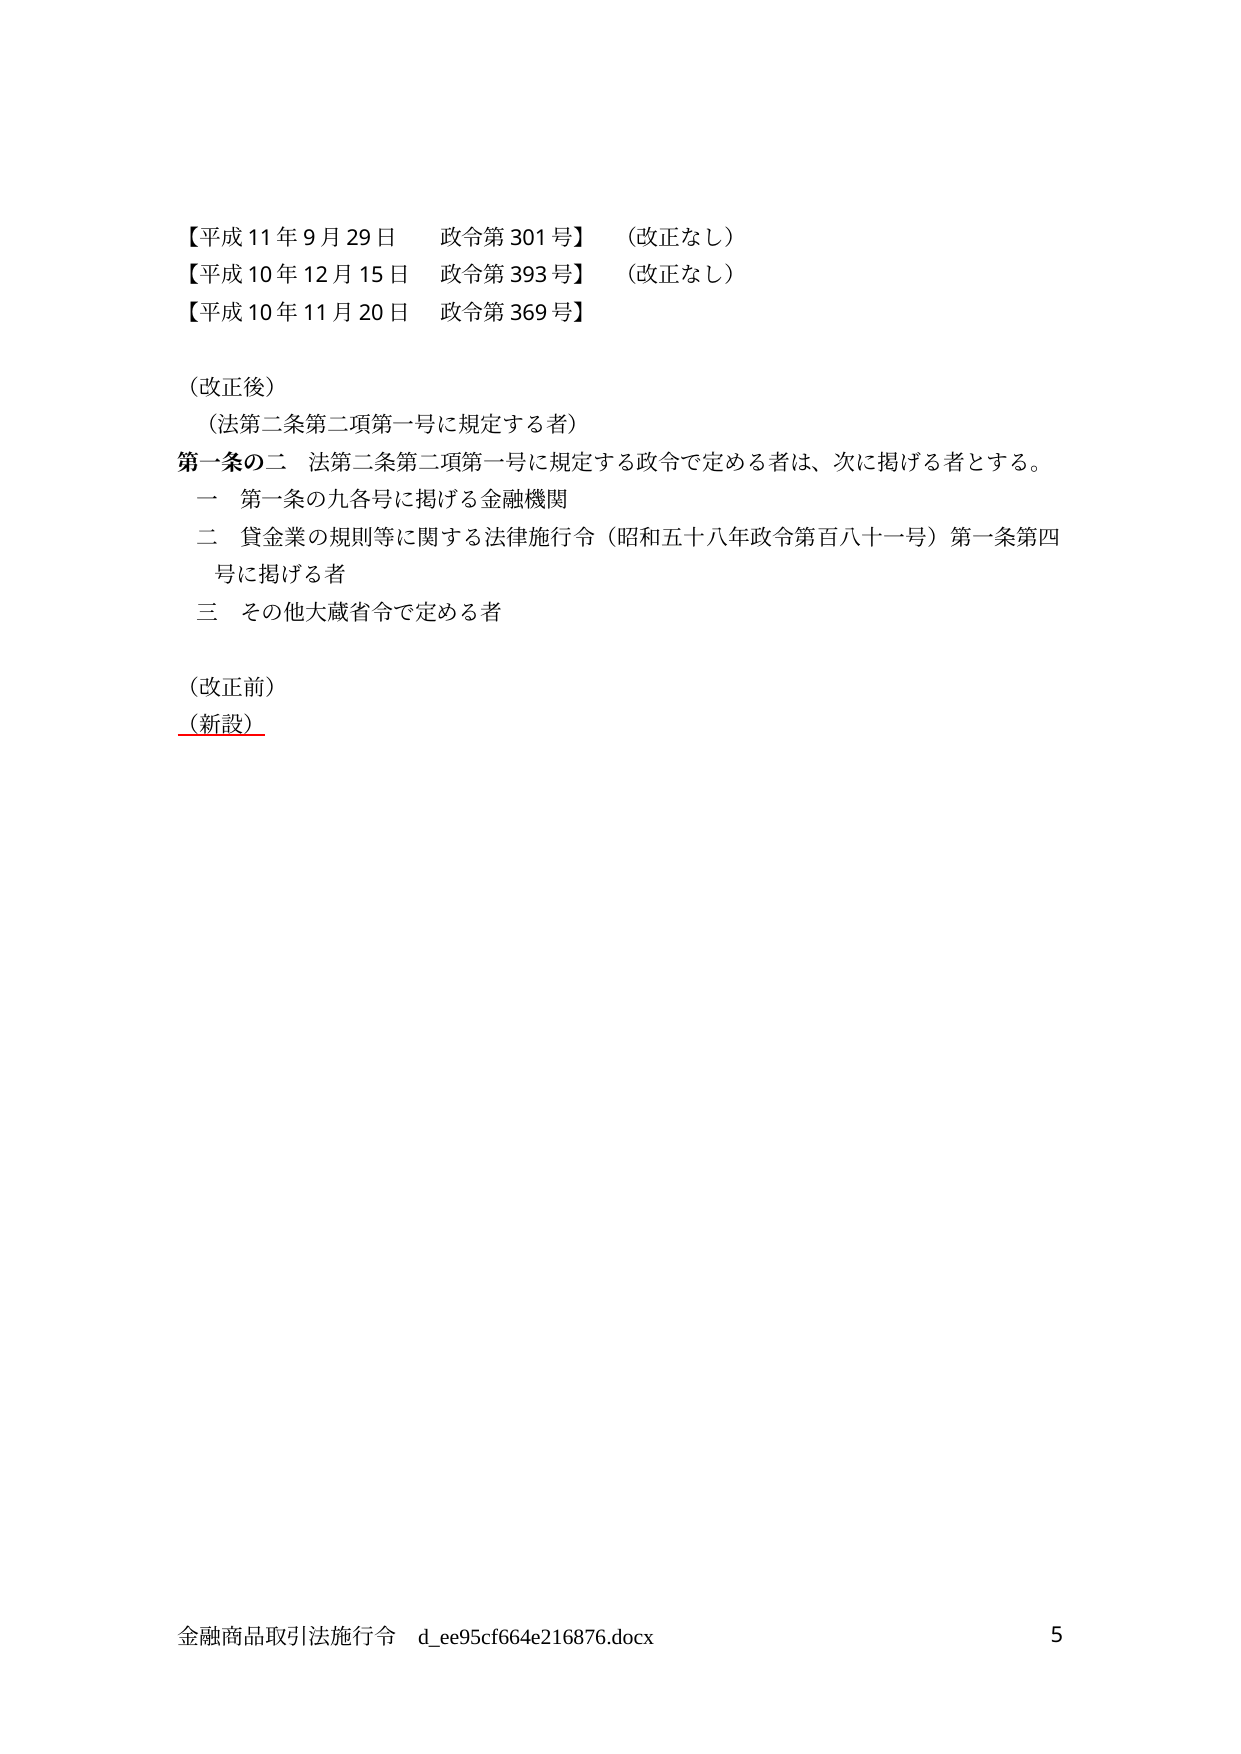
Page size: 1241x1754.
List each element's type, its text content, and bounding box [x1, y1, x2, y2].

text （法第二条第二項第一号に規定する者） [196, 404, 1063, 442]
text （新設） [177, 704, 1063, 742]
text 三 その他大蔵省令で定める者 [196, 592, 1063, 629]
text （改正後） [177, 367, 1063, 404]
text 【平成11年9月29日 政令第301号】 （改正なし） [177, 217, 1063, 254]
text 【平成10年11月20日 政令第369号】 [177, 292, 1063, 329]
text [177, 442, 1063, 479]
text （改正前） [177, 667, 1063, 704]
text 二 貸金業の規則等に関する法律施行令（昭和五十八年政令第百八十一号）第一条第四号に掲げる者 [196, 517, 1063, 592]
text 【平成10年12月15日 政令第393号】 （改正なし） [177, 254, 1063, 292]
text 一 第一条の九各号に掲げる金融機関 [196, 479, 1063, 517]
